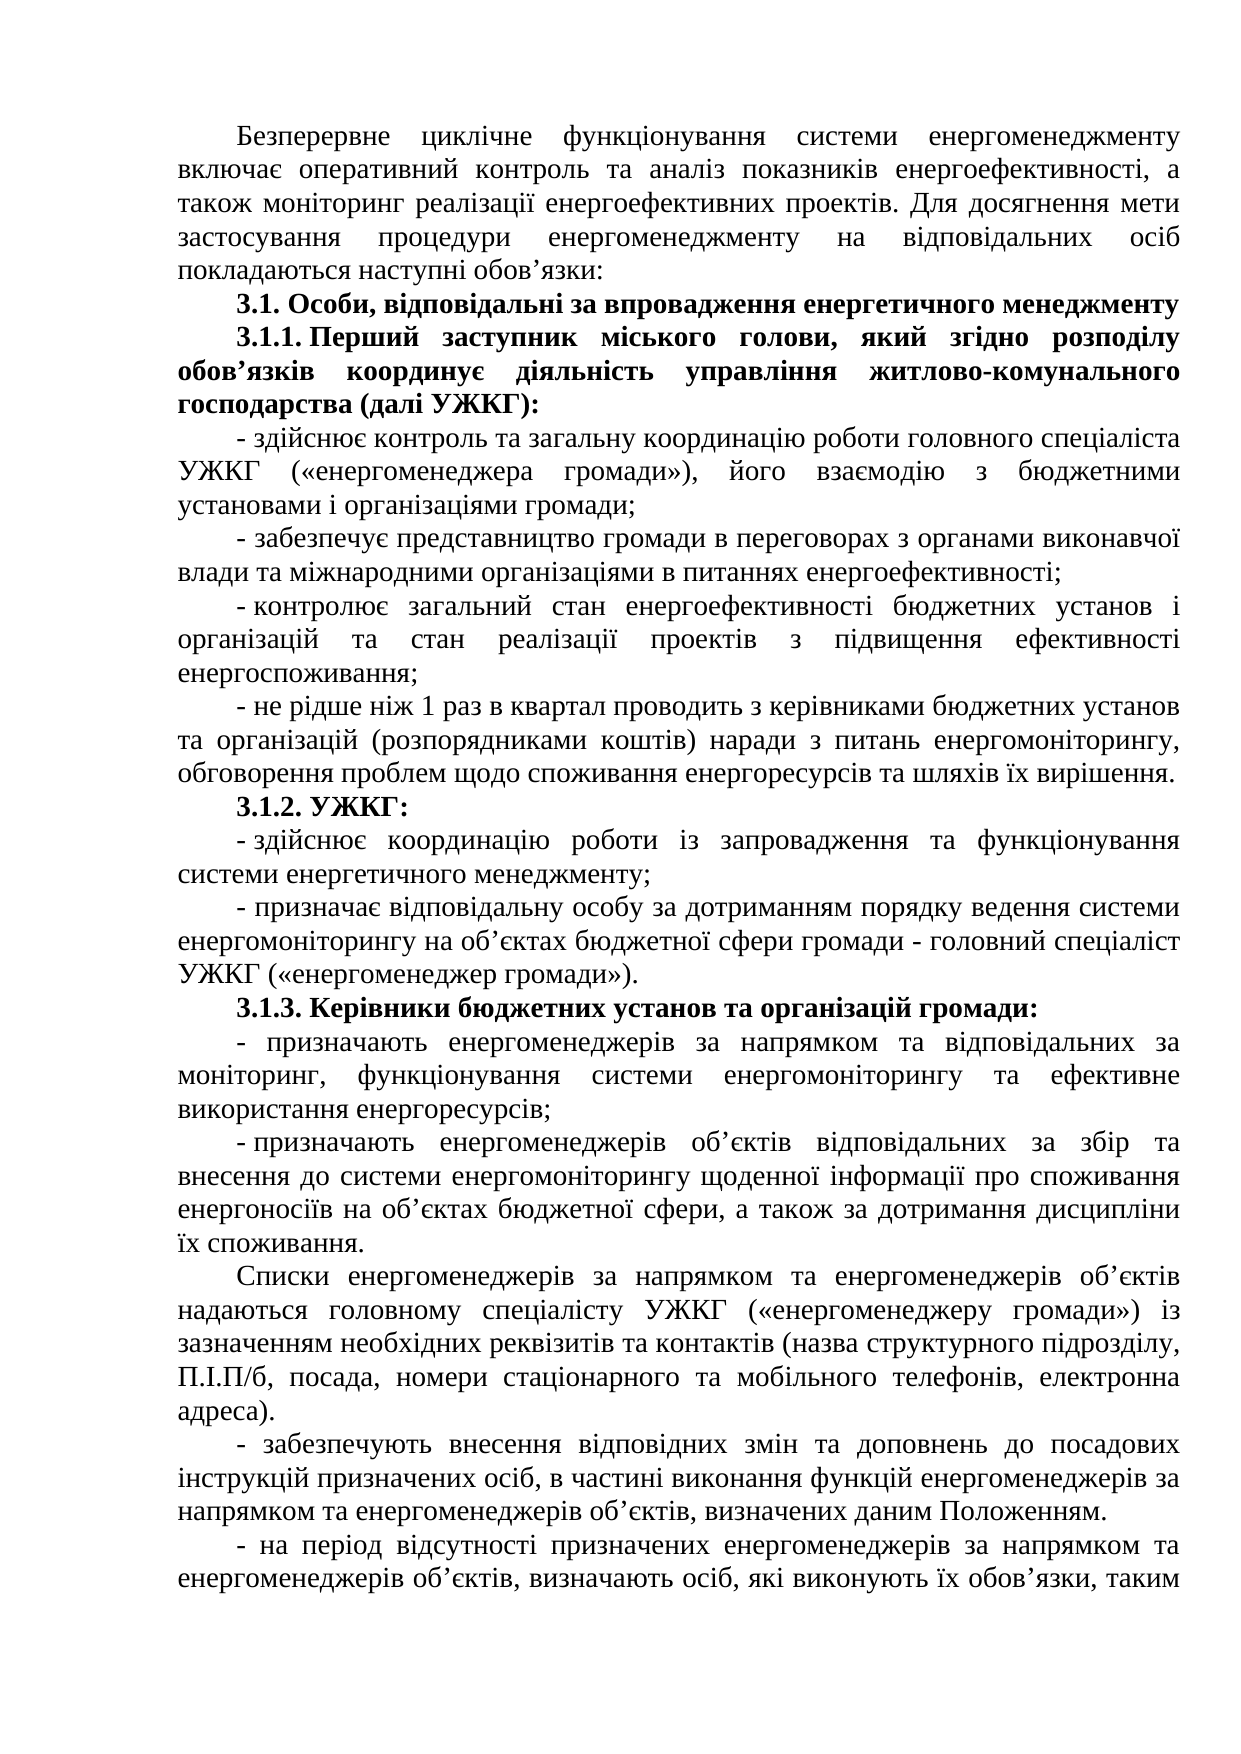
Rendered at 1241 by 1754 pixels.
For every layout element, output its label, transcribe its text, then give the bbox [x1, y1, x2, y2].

text - здійснює контроль та загальну координацію роботи головного спеціаліста УЖКГ («енергоменеджера громади»), його взаємодію з бюджетними установами і організаціями громади; [177, 420, 1181, 521]
text - призначають енергоменеджерів за напрямком та відповідальних за моніторинг, функціонування системи енергомоніторингу та ефективне використання енергоресурсів; [177, 1024, 1181, 1124]
text - забезпечує представництво громади в переговорах з органами виконавчої влади та міжнародними організаціями в питаннях енергоефективності; [177, 521, 1181, 588]
text 3.1.1. Перший заступник міського голови, який згідно розподілу обов’язків координує діяльність управління житлово-комунального господарства (далі УЖКГ): [177, 319, 1181, 420]
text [177, 1527, 1181, 1594]
text Безперервне циклічне функціонування системи енергоменеджменту включає оперативний контроль та аналіз показників енергоефективності, а також моніторинг реалізації енергоефективних проектів. Для досягнення мети застосування процедури енергоменеджменту на відповідальних осіб покладаються наступні обов’язки: [177, 118, 1181, 286]
text 3.1. Особи, відповідальні за впровадження енергетичного менеджменту [177, 286, 1181, 319]
text - призначає відповідальну особу за дотриманням порядку ведення системи енергомоніторингу на об’єктах бюджетної сфери громади - головний спеціаліст УЖКГ («енергоменеджер громади»). [177, 889, 1181, 990]
text - здійснює координацію роботи із запровадження та функціонування системи енергетичного менеджменту; [177, 822, 1181, 889]
text Списки енергоменеджерів за напрямком та енергоменеджерів об’єктів надаються головному спеціалісту УЖКГ («енергоменеджеру громади») із зазначенням необхідних реквізитів та контактів (назва структурного підрозділу, П.І.П/б, посада, номери стаціонарного та мобільного телефонів, електронна адреса). [177, 1258, 1181, 1426]
text - не рідше ніж 1 раз в квартал проводить з керівниками бюджетних установ та організацій (розпорядниками коштів) наради з питань енергомоніторингу, обговорення проблем щодо споживання енергоресурсів та шляхів їх вирішення. [177, 688, 1181, 789]
text 3.1.2. УЖКГ: [177, 789, 1181, 822]
text 3.1.3. Керівники бюджетних установ та організацій громади: [177, 990, 1181, 1024]
text - забезпечують внесення відповідних змін та доповнень до посадових інструкцій призначених осіб, в частині виконання функцій енергоменеджерів за напрямком та енергоменеджерів об’єктів, визначених даним Положенням. [177, 1426, 1181, 1527]
text - контролює загальний стан енергоефективності бюджетних установ і організацій та стан реалізації проектів з підвищення ефективності енергоспоживання; [177, 588, 1181, 688]
text - призначають енергоменеджерів об’єктів відповідальних за збір та внесення до системи енергомоніторингу щоденної інформації про споживання енергоносіїв на об’єктах бюджетної сфери, а також за дотримання дисципліни їх споживання. [177, 1124, 1181, 1258]
